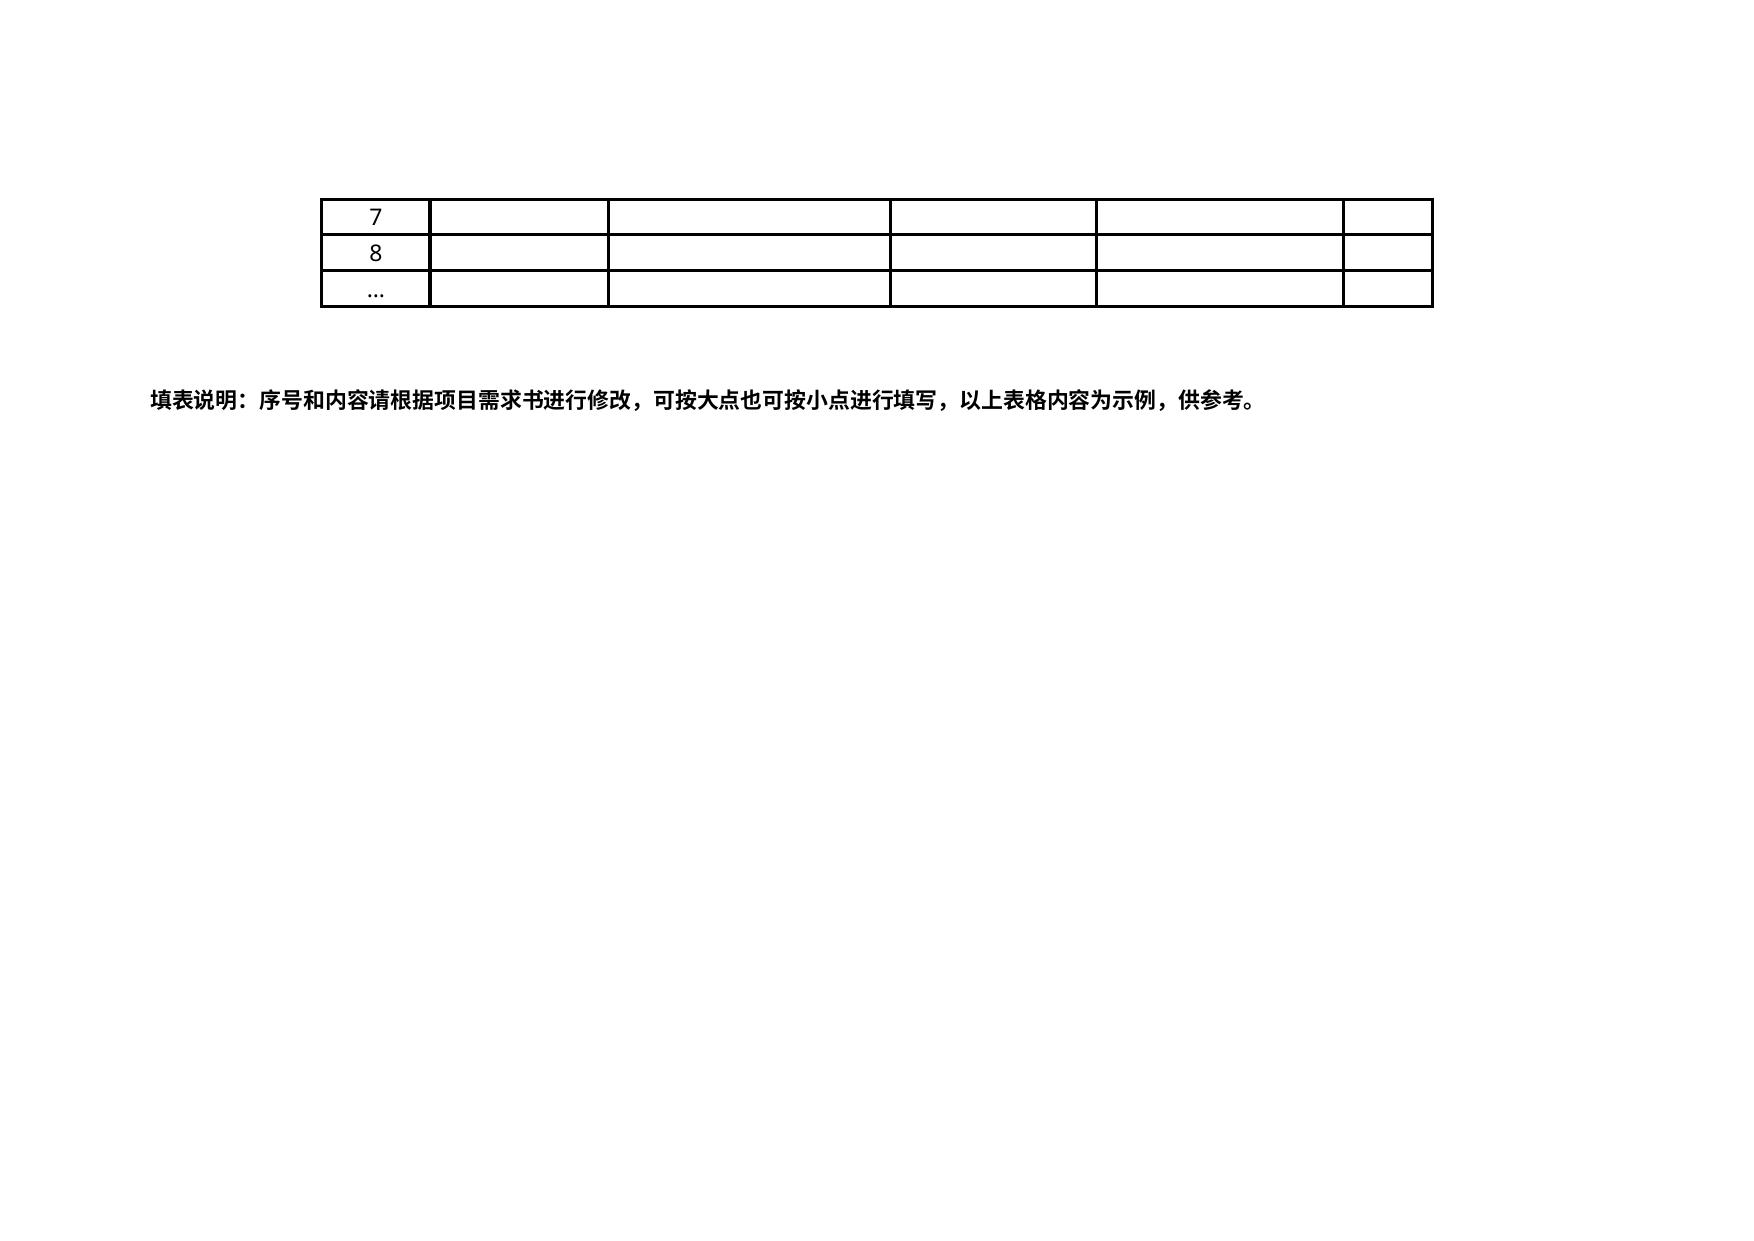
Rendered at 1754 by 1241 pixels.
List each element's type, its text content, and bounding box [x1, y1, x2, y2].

table_cell [432, 236, 607, 269]
table_cell [1345, 201, 1431, 233]
table_cell [610, 201, 889, 233]
table_cell [1345, 272, 1431, 304]
table_cell [892, 236, 1095, 269]
text 填表说明：序号和内容请根据项目需求书进行修改，可按大点也可按小点进行填写，以上表格内容为示例，供参考。 [150, 382, 1604, 415]
table_cell [892, 272, 1095, 304]
table_cell [1098, 272, 1342, 304]
table_cell [610, 236, 889, 269]
table_cell 8 [323, 236, 428, 269]
table_cell [432, 272, 607, 304]
table_cell [610, 272, 889, 304]
table_cell [432, 201, 607, 233]
table_cell [1098, 201, 1342, 233]
table_cell [1098, 236, 1342, 269]
table_cell [1345, 236, 1431, 269]
table_cell … [323, 272, 428, 304]
table_cell 7 [323, 201, 428, 233]
table_cell [892, 201, 1095, 233]
